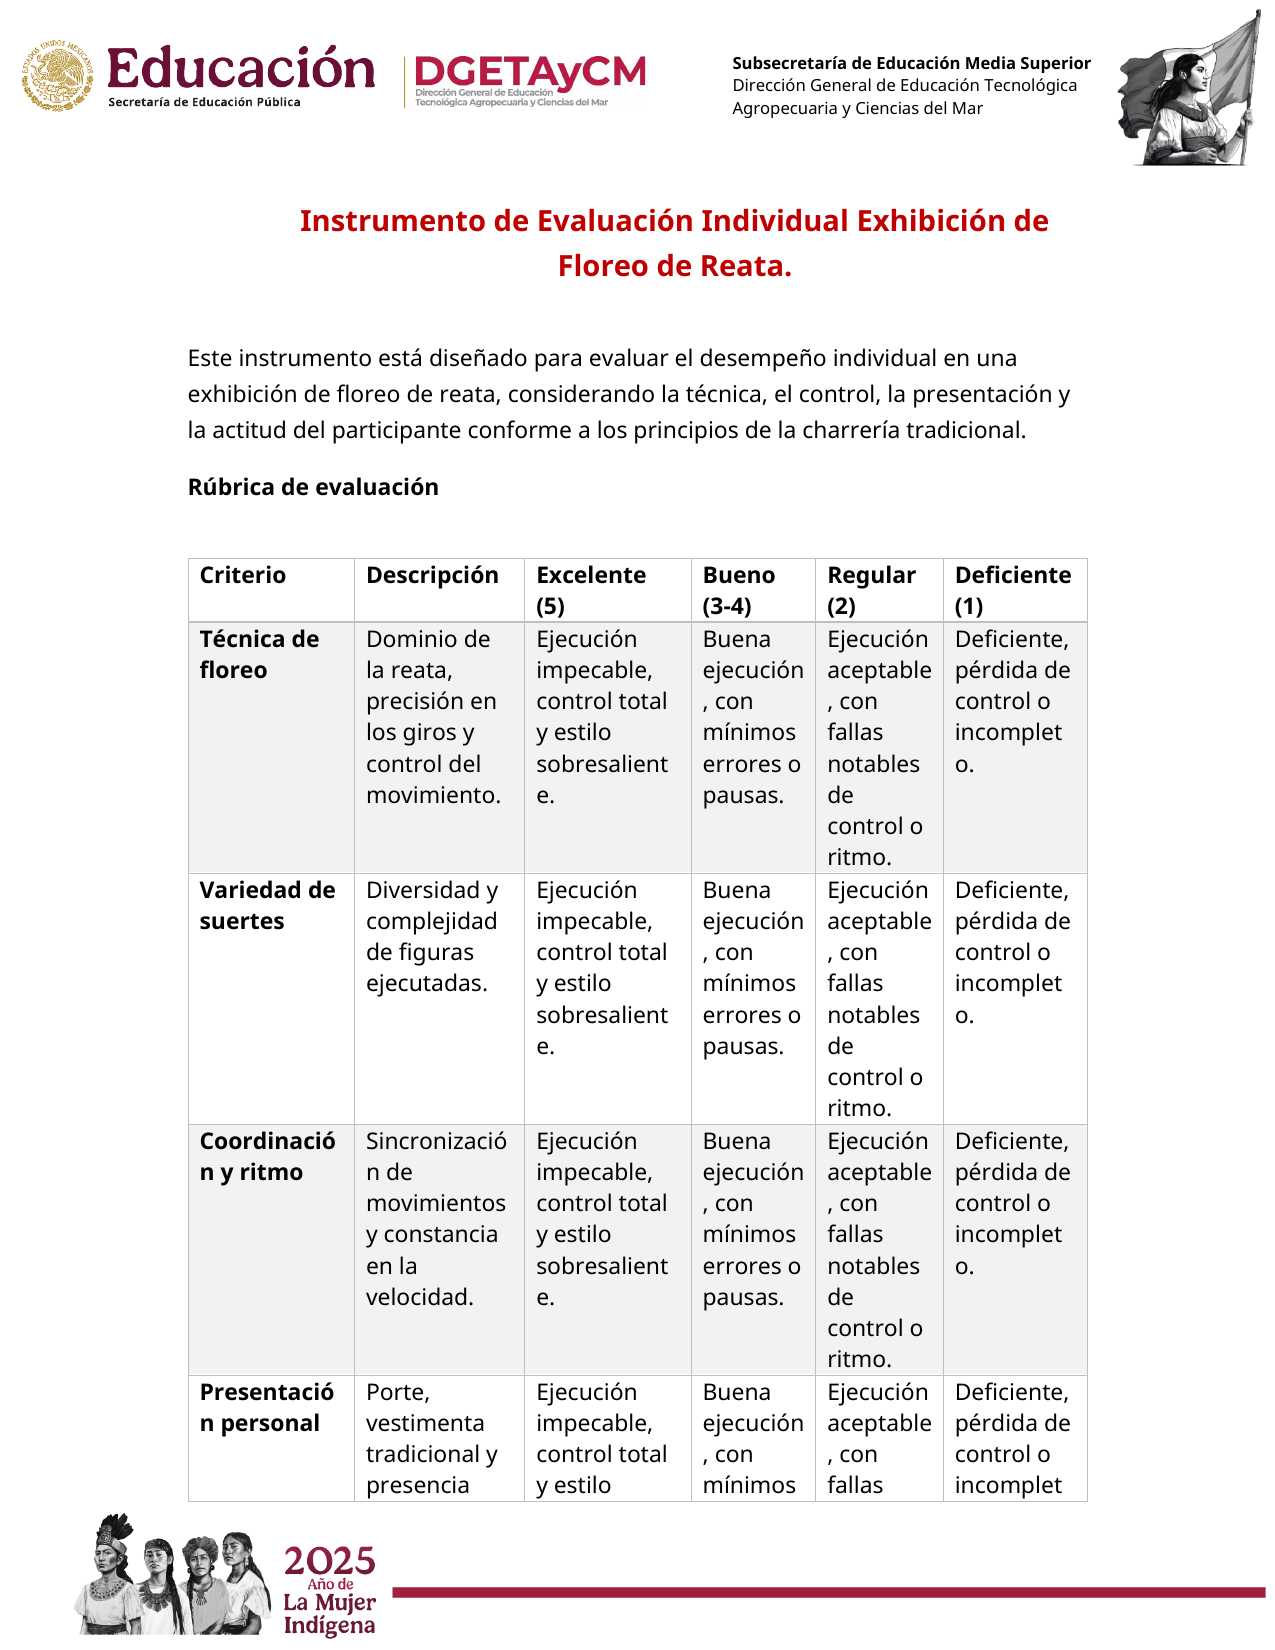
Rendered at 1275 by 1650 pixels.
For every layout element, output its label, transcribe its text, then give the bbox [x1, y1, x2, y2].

table_header Criterio [189, 559, 354, 621]
table_cell Ejecución impecable, control total y estilo sobresaliente. [525, 623, 691, 872]
table_cell Ejecución aceptable, con fallas notables de control o ritmo. [816, 874, 943, 1123]
picture [0, 0, 1275, 1650]
table_cell Dominio de la reata, precisión en los giros y control del movimiento. [355, 623, 524, 872]
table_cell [189, 1376, 354, 1501]
table_cell Ejecución impecable, control total y estilo sobresaliente. [525, 874, 691, 1123]
table_cell Ejecución aceptable, con fallas notables de control o ritmo. [816, 623, 943, 872]
subtitle Rúbrica de evaluación [187, 471, 1087, 502]
table_cell Ejecución aceptable, con fallas notables de control o ritmo. [816, 1125, 943, 1374]
table_cell Diversidad y complejidad de figuras ejecutadas. [355, 874, 524, 1123]
table_header Excelente (5) [525, 559, 691, 621]
table_cell Ejecución impecable, control total y estilo sobresaliente. [525, 1125, 691, 1374]
table_cell Buena ejecución, con mínimos errores o pausas. [692, 1125, 815, 1374]
table_header Deficiente (1) [944, 559, 1087, 621]
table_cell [692, 1376, 815, 1501]
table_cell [944, 1376, 1087, 1501]
table_cell Buena ejecución, con mínimos errores o pausas. [692, 623, 815, 872]
table_header Bueno (3-4) [692, 559, 815, 621]
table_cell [355, 1376, 524, 1501]
table_cell Deficiente, pérdida de control o incompleto. [944, 1125, 1087, 1374]
table_cell Deficiente, pérdida de control o incompleto. [944, 623, 1087, 872]
table_header Regular (2) [816, 559, 943, 621]
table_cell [525, 1376, 691, 1501]
table_cell Buena ejecución, con mínimos errores o pausas. [692, 874, 815, 1123]
table_cell Sincronización de movimientos y constancia en la velocidad. [355, 1125, 524, 1374]
table_cell Coordinación y ritmo [189, 1125, 354, 1374]
table_cell Deficiente, pérdida de control o incompleto. [944, 874, 1087, 1123]
table_header Descripción [355, 559, 524, 621]
table_cell Técnica de floreo [189, 623, 354, 872]
text Este instrumento está diseñado para evaluar el desempeño individual en una exhibición de floreo de reata, considerando la técnica, el control, la presentación y la actitud del participante conforme a los principios de la charrería tradicional. [187, 342, 1087, 445]
subtitle Instrumento de Evaluación Individual Exhibición de Floreo de Reata. [262, 200, 1087, 285]
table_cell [816, 1376, 943, 1501]
table_cell Variedad de suertes [189, 874, 354, 1123]
